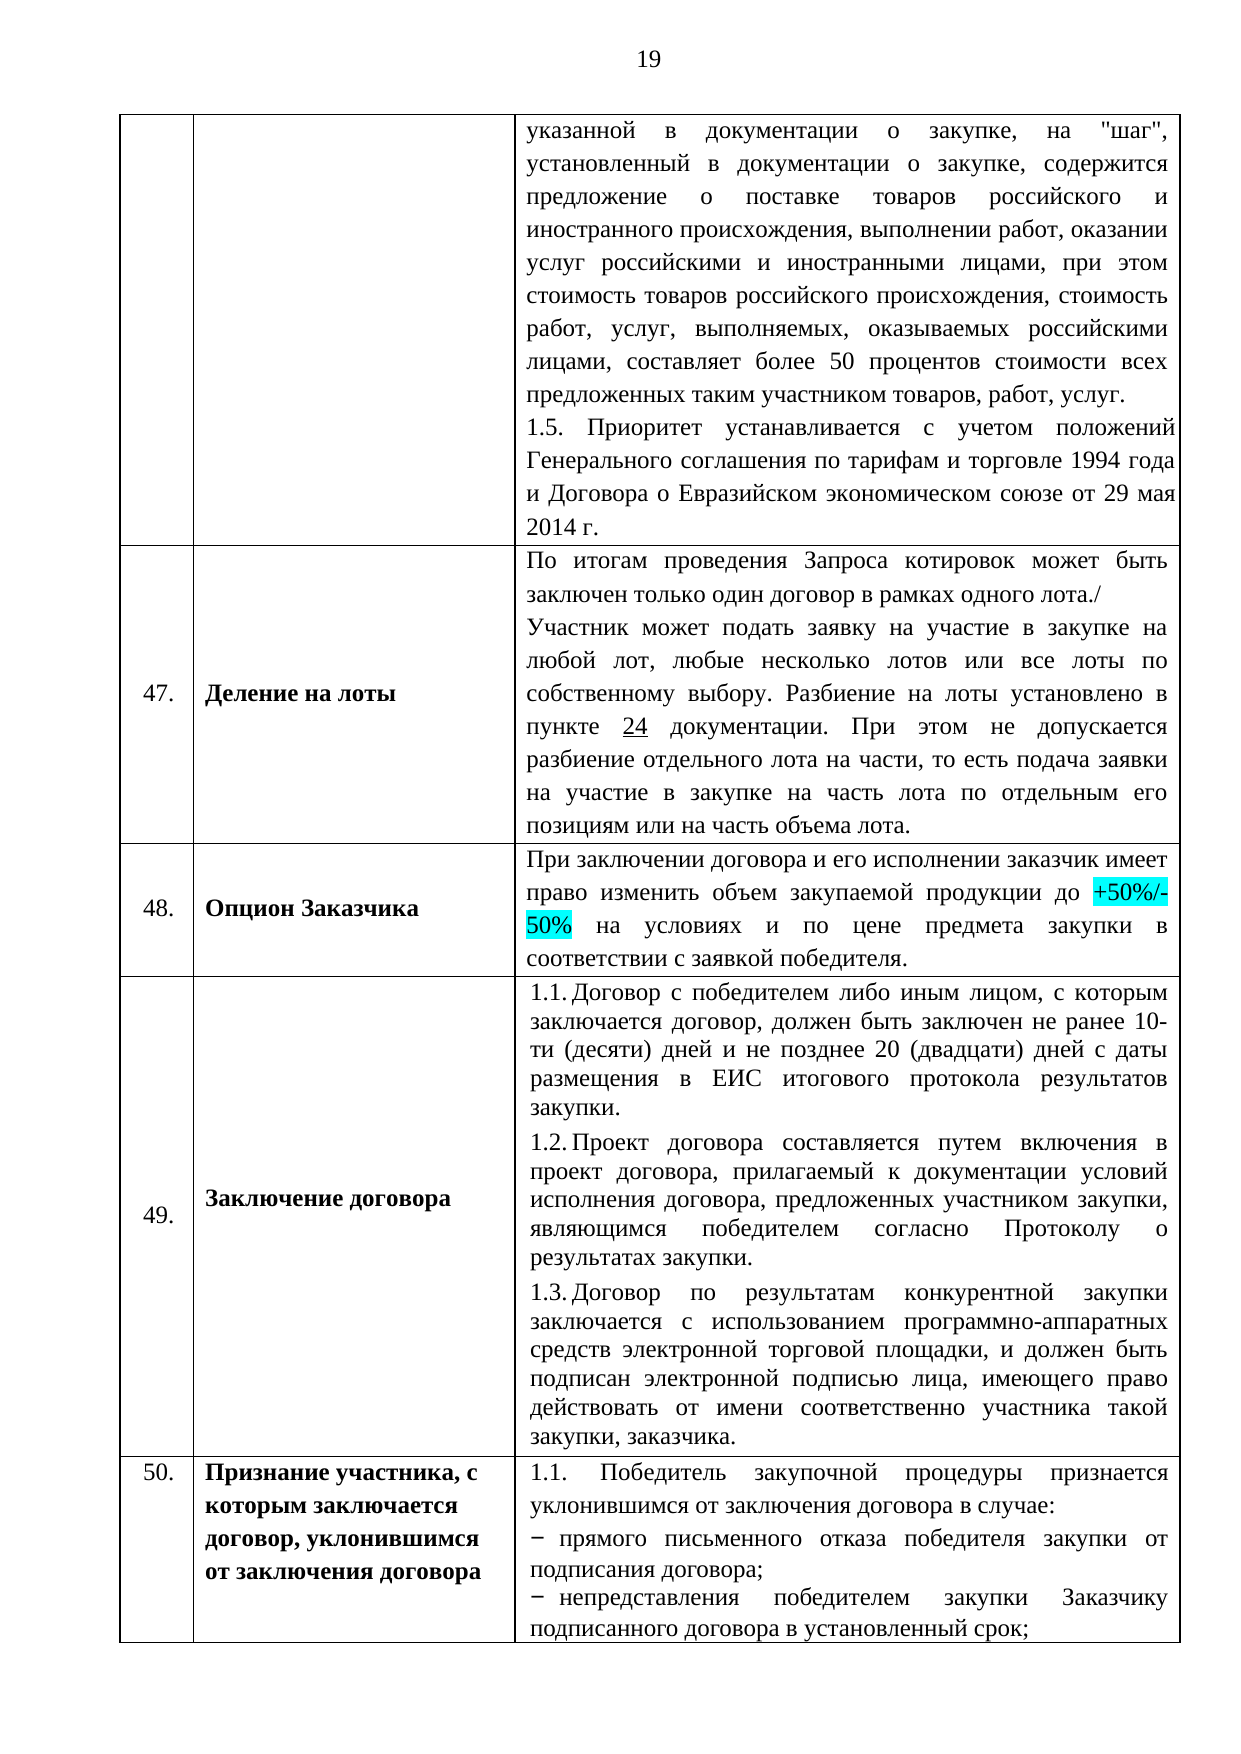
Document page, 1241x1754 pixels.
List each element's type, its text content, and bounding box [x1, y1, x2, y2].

table_cell [121, 1457, 193, 1642]
table_cell Договор с победителем либо иным лицом, с которым заключается договор, должен быть заключен не ранее 10-ти (десяти) дней и не позднее 20 (двадцати) дней с даты размещения в ЕИС итогового протокола результатов закупки. Проект договора составляется путем включения в проект договора, прилагаемый к документации условий исполнения договора, предложенных участником закупки, являющимся победителем согласно Протоколу о результатах закупки. Договор по результатам конкурентной закупки заключается с использованием программно-аппаратных средств электронной торговой площадки, и должен быть подписан электронной подписью лица, имеющего право действовать от имени соответственно участника такой закупки, заказчика. [516, 977, 1179, 1456]
table_cell [121, 546, 193, 843]
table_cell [194, 1457, 514, 1642]
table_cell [516, 1457, 1179, 1642]
table_cell Заключение договора [194, 977, 514, 1456]
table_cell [516, 115, 1179, 544]
table_cell [121, 115, 193, 544]
table_cell [121, 977, 193, 1456]
table_cell По итогам проведения Запроса котировок может быть заключен только один договор в рамках одного лота./ Участник может подать заявку на участие в закупке на любой лот, любые несколько лотов или все лоты по собственному выбору. Разбиение на лоты установлено в пункте 24 документации. При этом не допускается разбиение отдельного лота на части, то есть подача заявки на участие в закупке на часть лота по отдельным его позициям или на часть объема лота. [516, 546, 1179, 843]
table_cell [121, 844, 193, 976]
table_cell Опцион Заказчика [194, 844, 514, 976]
table_cell При заключении договора и его исполнении заказчик имеет право изменить объем закупаемой продукции до +50%/- 50% на условиях и по цене предмета закупки в соответствии с заявкой победителя. [516, 844, 1179, 976]
table_cell Деление на лоты [194, 546, 514, 843]
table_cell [194, 115, 514, 544]
